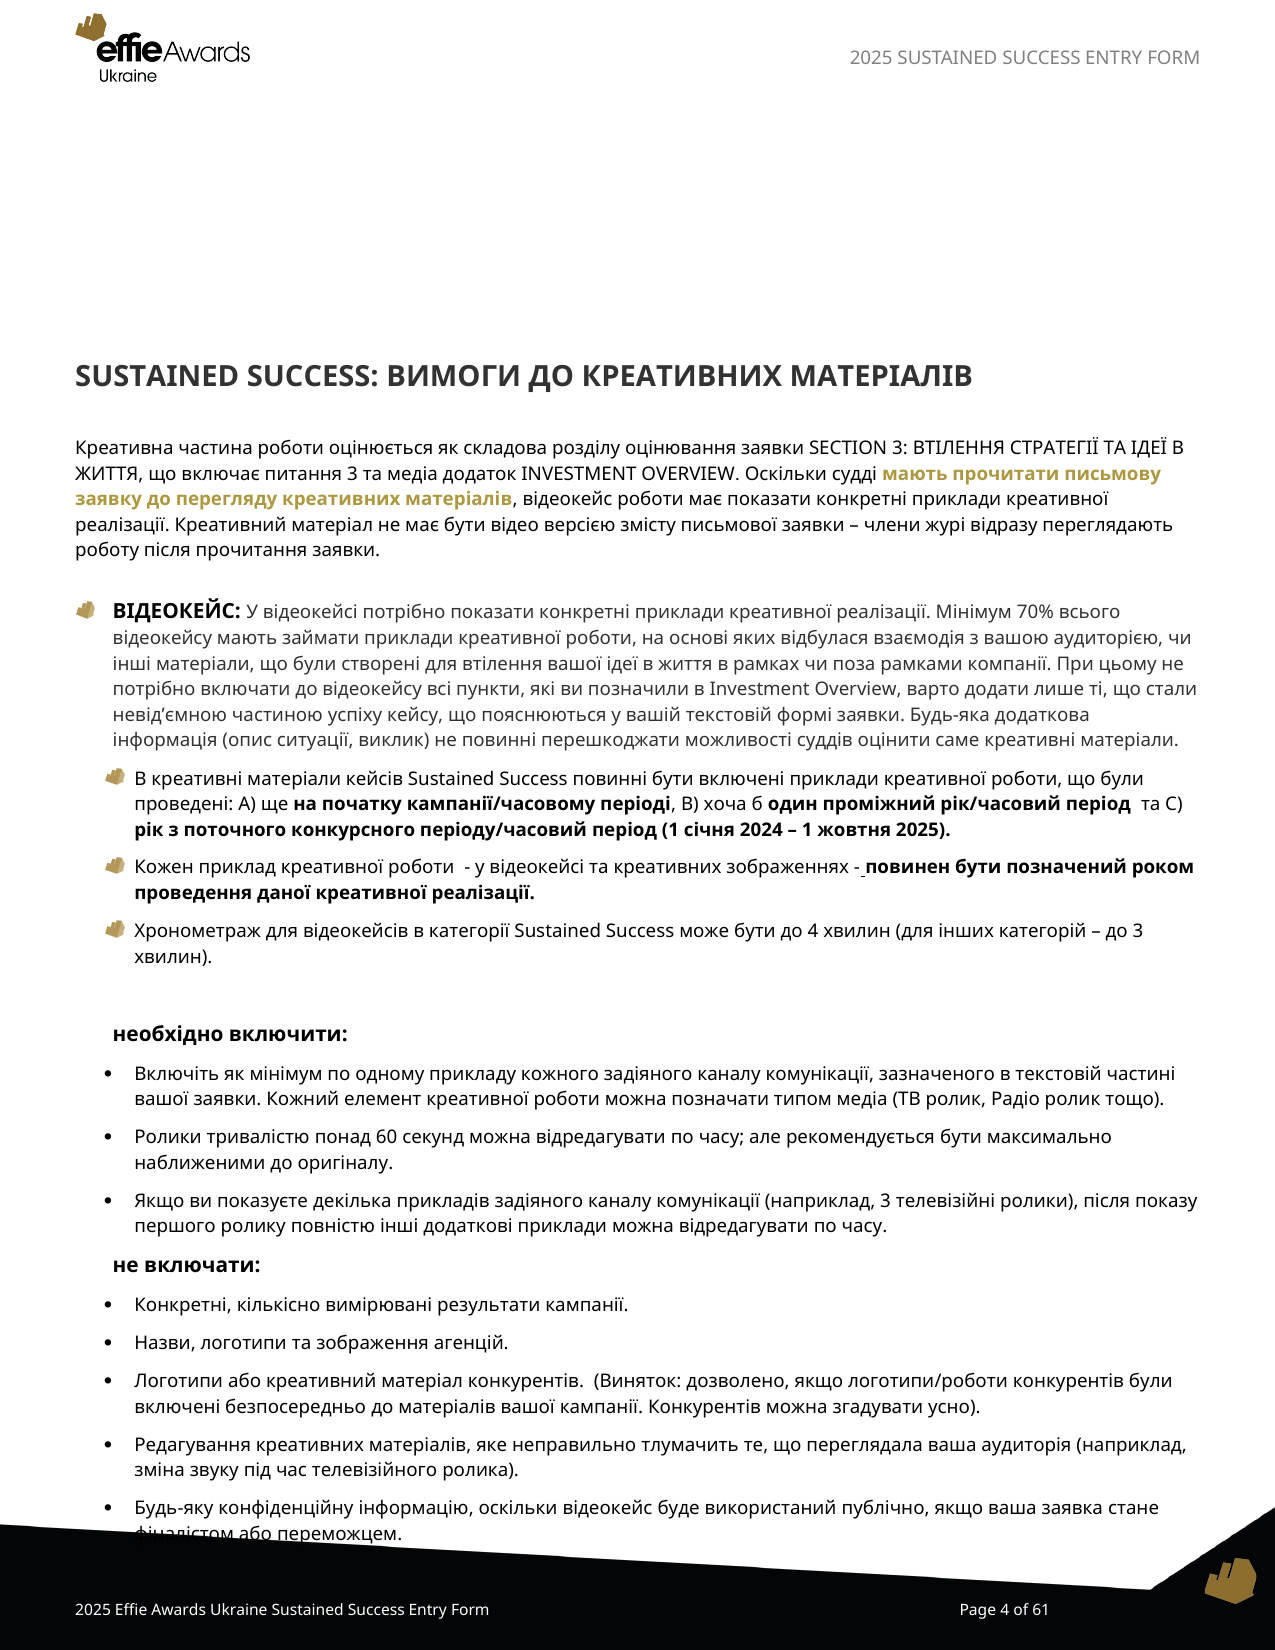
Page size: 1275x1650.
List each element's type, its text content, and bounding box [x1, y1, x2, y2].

list ВІДЕОКЕЙС: У відеокейсі потрібно показати конкретні приклади креативної реалізації. Мінімум 70% всього відеокейсу мають займати приклади креативної роботи, на основі яких відбулася взаємодія з вашою аудиторією, чи інші матеріали, що були створені для втілення вашої ідеї в життя в рамках чи поза рамками компанії. При цьому не потрібно включати до відеокейсу всі пункти, які ви позначили в Investment Overview, варто додати лише ті, що стали невід’ємною частиною успіху кейсу, що пояснюються у вашій текстовій формі заявки. Будь-яка додаткова інформація (опис ситуації, виклик) не повинні перешкоджати можливості суддів оцінити саме креативні матеріали. [75, 596, 1200, 752]
picture [76, 601, 95, 619]
picture [75, 13, 250, 82]
text Креативна частина роботи оцінюється як складова розділу оцінювання заявки SECTION 3: ВТІЛЕННЯ СТРАТЕГІЇ ТА ІДЕЇ В ЖИТТЯ, що включає питання 3 та медіа додаток INVESTMENT OVERVIEW. Оскільки судді мають прочитати письмову заявку до перегляду креативних матеріалів, відеокейс роботи має показати конкретні приклади креативної реалізації. Креативний матеріал не має бути відео версією змісту письмової заявки – члени журі відразу переглядають роботу після прочитання заявки. [75, 434, 1200, 596]
list Будь-яку конфіденційну інформацію, оскільки відеокейс буде використаний публічно, якщо ваша заявка стане фіналістом або переможцем. [104, 1494, 1200, 1546]
picture [105, 857, 125, 874]
text не включати: [112, 1251, 1200, 1279]
picture [0, 1507, 1275, 1650]
list Назви, логотипи та зображення агенцій. [104, 1329, 1200, 1355]
picture [105, 768, 125, 785]
list Ролики тривалістю понад 60 секунд можна відредагувати по часу; але рекомендується бути максимально наближеними до оригіналу. [104, 1123, 1200, 1174]
list В креативні матеріали кейсів Sustained Success повинні бути включені приклади креативної роботи, що були проведені: A) ще на початку кампанії/часовому періоді, B) хоча б один проміжний рік/часовий період та C) рік з поточного конкурсного періоду/часовий період (1 січня 2024 – 1 жовтня 2025). [104, 765, 1200, 841]
list Редагування креативних матеріалів, яке неправильно тлумачить те, що переглядала ваша аудиторія (наприклад, зміна звуку під час телевізійного ролика). [104, 1431, 1200, 1482]
list Кожен приклад креативної роботи - у відеокейсі та креативних зображеннях - повинен бути позначений роком проведення даної креативної реалізації. [104, 854, 1200, 905]
picture [105, 920, 125, 938]
list Хронометраж для відеокейсів в категорії Sustained Success може бути до 4 хвилин (для інших категорій – до 3 хвилин). [104, 917, 1200, 968]
list Включіть як мінімум по одному прикладу кожного задіяного каналу комунікації, зазначеного в текстовій частині вашої заявки. Кожний елемент креативної роботи можна позначати типом медіа (ТВ ролик, Радіо ролик тощо). [104, 1060, 1200, 1111]
text необхідно включити: [112, 1019, 1200, 1047]
list Якщо ви показуєте декілька прикладів задіяного каналу комунікації (наприклад, 3 телевізійні ролики), після показу першого ролику повністю інші додаткові приклади можна відредагувати по часу. [104, 1187, 1200, 1238]
list Логотипи або креативний матеріал конкурентів. (Виняток: дозволено, якщо логотипи/роботи конкурентів були включені безпосередньо до матеріалів вашої кампанії. Конкурентів можна згадувати усно). [104, 1367, 1200, 1418]
text SUSTAINED SUCCESS: ВИМОГИ ДО КРЕАТИВНИХ МАТЕРІАЛІВ [75, 355, 1200, 395]
list Конкретні, кількісно вимірювані результати кампанії. [104, 1291, 1200, 1317]
